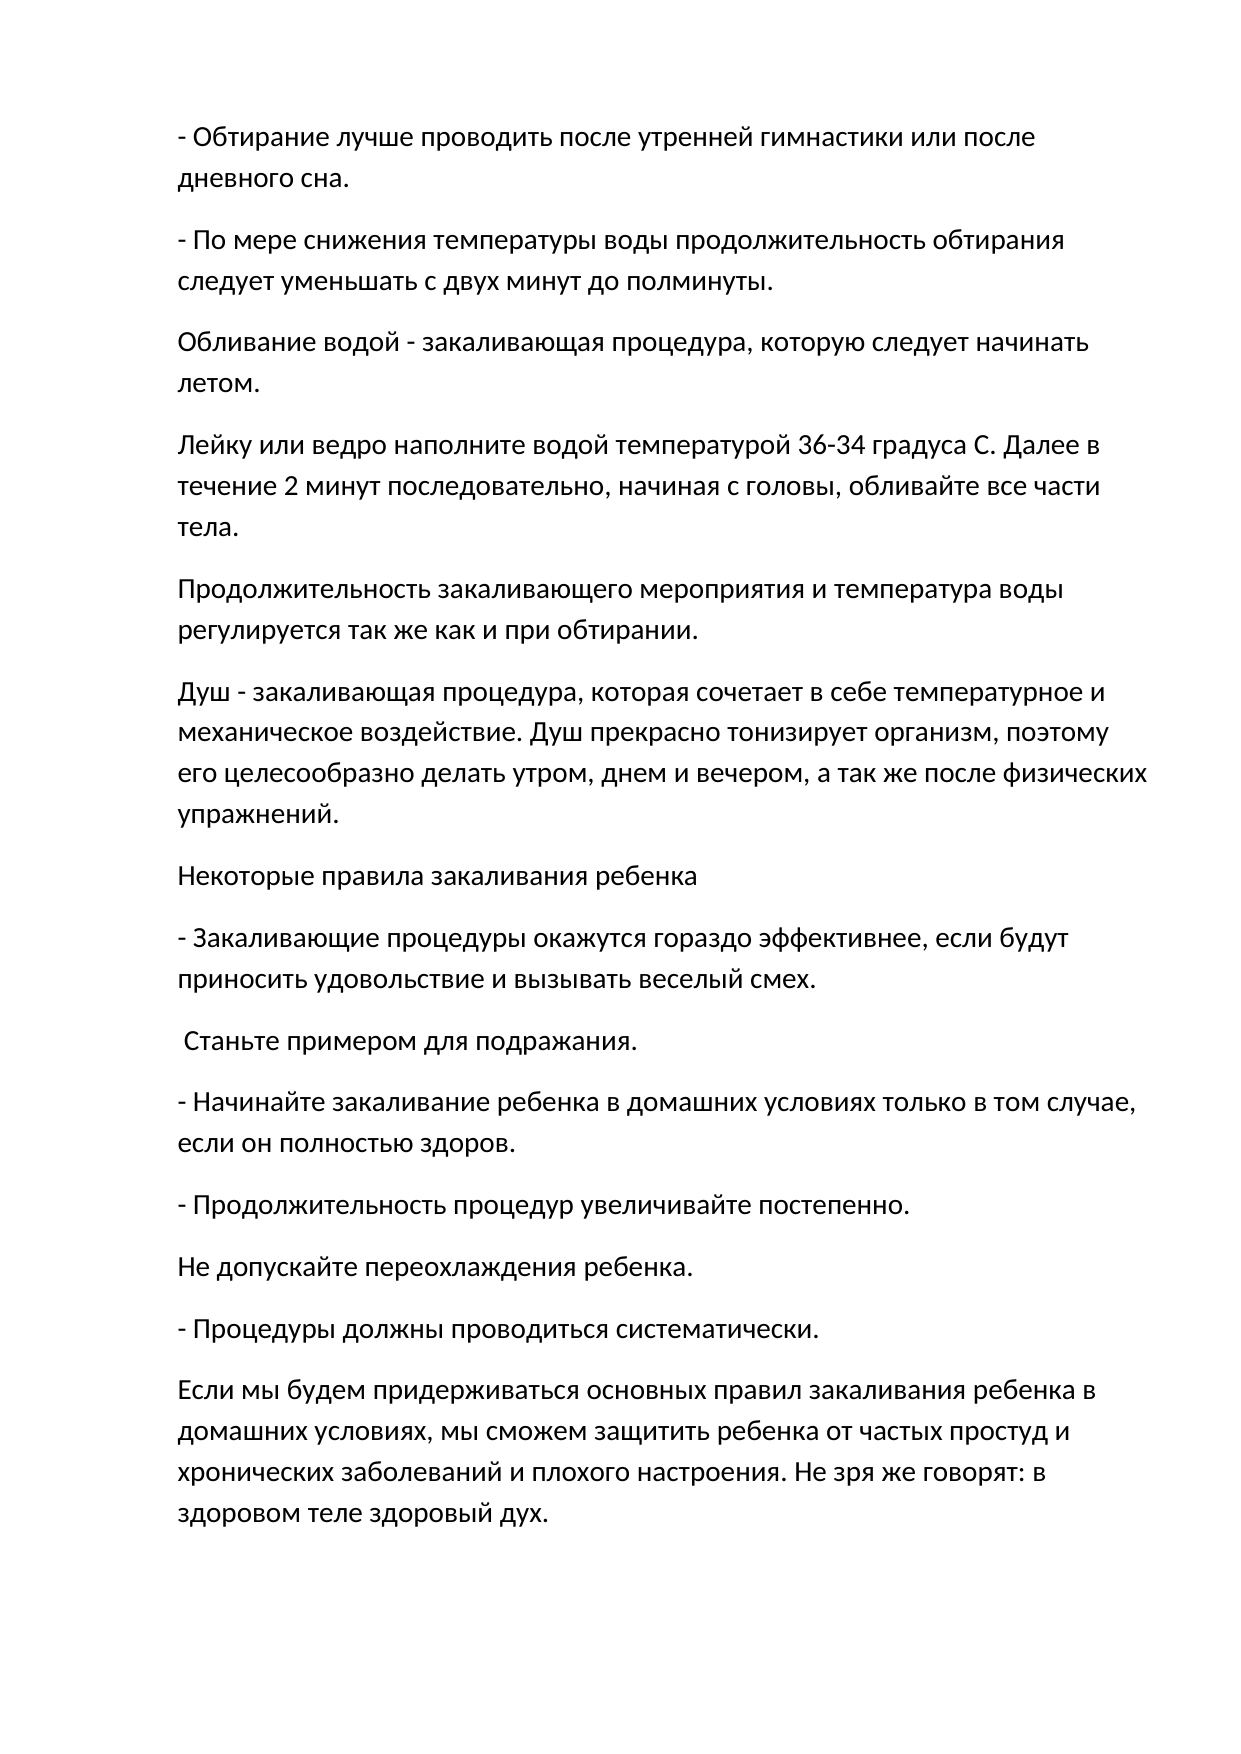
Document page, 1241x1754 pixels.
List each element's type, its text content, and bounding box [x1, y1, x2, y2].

text Продолжительность закаливающего мероприятия и температура воды регулируется так же как и при обтирании. [177, 570, 1152, 646]
text - По мере снижения температуры воды продолжительность обтирания следует уменьшать с двух минут до полминуты. [177, 221, 1152, 297]
text - Начинайте закаливание ребенка в домашних условиях только в том случае, если он полностью здоров. [177, 1083, 1152, 1160]
text Душ - закаливающая процедура, которая сочетает в себе температурное и механическое воздействие. Душ прекрасно тонизирует организм, поэтому его целесообразно делать утром, днем и вечером, а так же после физических упражнений. [177, 673, 1152, 831]
text - Продолжительность процедур увеличивайте постепенно. [177, 1186, 1152, 1222]
text - Обтирание лучше проводить после утренней гимнастики или после дневного сна. [177, 118, 1152, 195]
text Не допускайте переохлаждения ребенка. [177, 1248, 1152, 1283]
text - Процедуры должны проводиться систематически. [177, 1310, 1152, 1345]
text Станьте примером для подражания. [177, 1022, 1152, 1057]
text Обливание водой - закаливающая процедура, которую следует начинать летом. [177, 323, 1152, 400]
text Некоторые правила закаливания ребенка [177, 857, 1152, 893]
text Лейку или ведро наполните водой температурой 36-34 градуса С. Далее в течение 2 минут последовательно, начиная с головы, обливайте все части тела. [177, 426, 1152, 544]
text - Закаливающие процедуры окажутся гораздо эффективнее, если будут приносить удовольствие и вызывать веселый смех. [177, 919, 1152, 996]
text Если мы будем придерживаться основных правил закаливания ребенка в домашних условиях, мы сможем защитить ребенка от частых простуд и хронических заболеваний и плохого настроения. Не зря же говорят: в здоровом теле здоровый дух. [177, 1371, 1152, 1530]
